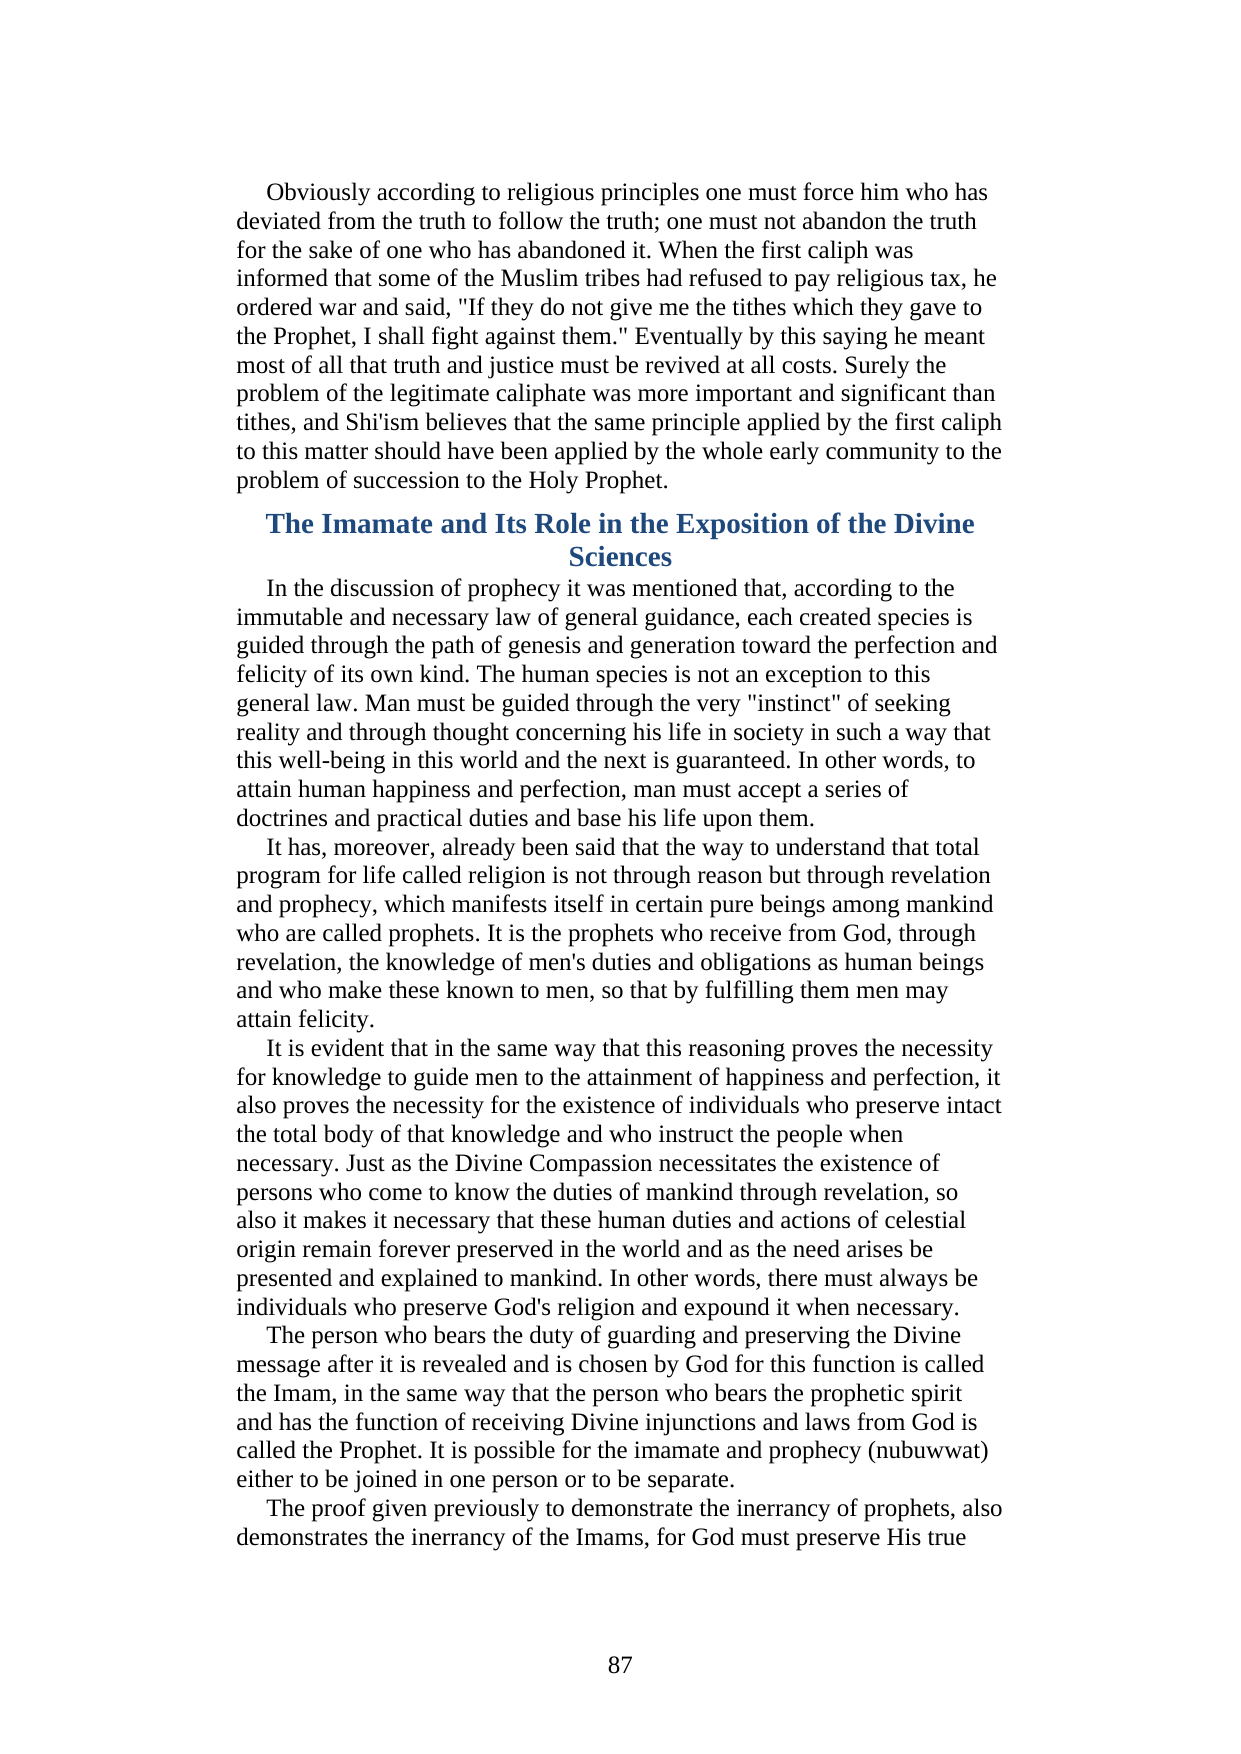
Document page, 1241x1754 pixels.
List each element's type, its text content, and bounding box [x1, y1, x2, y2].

text It has, moreover, already been said that the way to understand that total program for life called religion is not through reason but through revelation and prophecy, which manifests itself in certain pure beings among mankind who are called prophets. It is the prophets who receive from God, through revelation, the knowledge of men's duties and obligations as human beings and who make these known to men, so that by fulfilling them men may attain felicity. [236, 832, 1004, 1033]
text It is evident that in the same way that this reasoning proves the necessity for knowledge to guide men to the attainment of happiness and perfection, it also proves the necessity for the existence of individuals who preserve intact the total body of that knowledge and who instruct the people when necessary. Just as the Divine Compassion necessitates the existence of persons who come to know the duties of mankind through revelation, so also it makes it necessary that these human duties and actions of celestial origin remain forever preserved in the world and as the need arises be presented and explained to mankind. In other words, there must always be individuals who preserve God's religion and expound it when necessary. [236, 1033, 1004, 1321]
text Obviously according to religious principles one must force him who has deviated from the truth to follow the truth; one must not abandon the truth for the sake of one who has abandoned it. When the first caliph was informed that some of the Muslim tribes had refused to pay religious tax, he ordered war and said, "If they do not give me the tithes which they gave to the Prophet, I shall fight against them." Eventually by this saying he meant most of all that truth and justice must be revived at all costs. Surely the problem of the legitimate caliphate was more important and significant than tithes, and Shi'ism believes that the same principle applied by the first caliph to this matter should have been applied by the whole early community to the problem of succession to the Holy Prophet. [236, 177, 1004, 493]
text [236, 1493, 1004, 1551]
text In the discussion of prophecy it was mentioned that, according to the immutable and necessary law of general guidance, each created species is guided through the path of genesis and generation toward the perfection and felicity of its own kind. The human species is not an exception to this general law. Man must be guided through the very "instinct" of seeking reality and through thought concerning his life in society in such a way that this well-being in this world and the next is guaranteed. In other words, to attain human happiness and perfection, man must accept a series of doctrines and practical duties and base his life upon them. [236, 573, 1004, 832]
text The person who bears the duty of guarding and preserving the Divine message after it is revealed and is chosen by God for this function is called the Imam, in the same way that the person who bears the prophetic spirit and has the function of receiving Divine injunctions and laws from God is called the Prophet. It is possible for the imamate and prophecy (nubuwwat) either to be joined in one person or to be separate. [236, 1321, 1004, 1493]
subtitle The Imamate and Its Role in the Exposition of the Divine Sciences [236, 506, 1004, 573]
